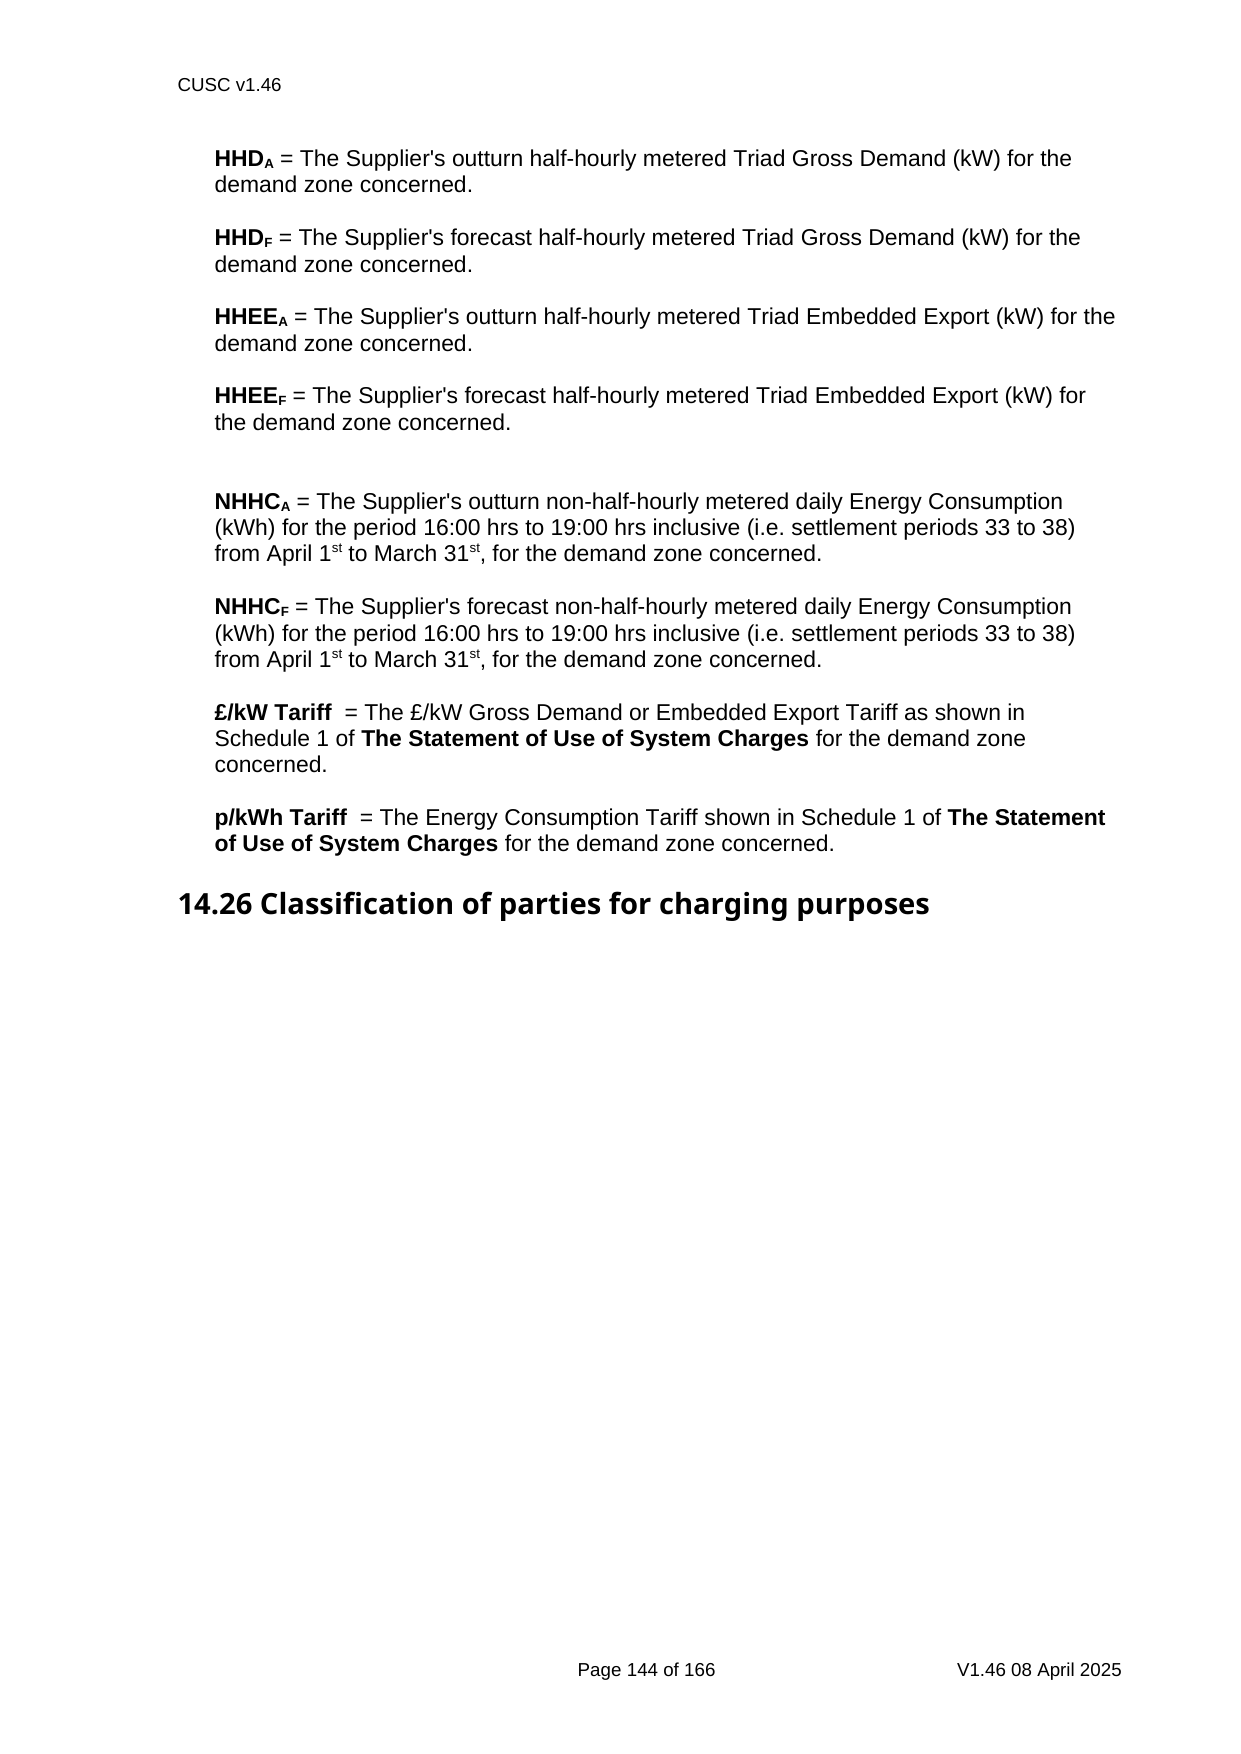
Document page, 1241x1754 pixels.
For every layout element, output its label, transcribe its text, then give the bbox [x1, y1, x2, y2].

text NHHCF = The Supplier's forecast non-half-hourly metered daily Energy Consumption (kWh) for the period 16:00 hrs to 19:00 hrs inclusive (i.e. settlement periods 33 to 38) from April 1st to March 31st, for the demand zone concerned. [214, 593, 1121, 672]
text HHDA = The Supplier's outturn half-hourly metered Triad Gross Demand (kW) for the demand zone concerned. [214, 145, 1121, 198]
text p/kWh Tariff = The Energy Consumption Tariff shown in Schedule 1 of The Statement of Use of System Charges for the demand zone concerned. [214, 804, 1121, 857]
subtitle 14.26 Classification of parties for charging purposes [177, 883, 1121, 923]
text HHEEF = The Supplier's forecast half-hourly metered Triad Embedded Export (kW) for the demand zone concerned. [214, 382, 1121, 435]
text HHEEA = The Supplier's outturn half-hourly metered Triad Embedded Export (kW) for the demand zone concerned. [214, 303, 1121, 356]
text HHDF = The Supplier's forecast half-hourly metered Triad Gross Demand (kW) for the demand zone concerned. [214, 224, 1121, 277]
text £/kW Tariff = The £/kW Gross Demand or Embedded Export Tariff as shown in Schedule 1 of The Statement of Use of System Charges for the demand zone concerned. [214, 698, 1121, 778]
text NHHCA = The Supplier's outturn non-half-hourly metered daily Energy Consumption (kWh) for the period 16:00 hrs to 19:00 hrs inclusive (i.e. settlement periods 33 to 38) from April 1st to March 31st, for the demand zone concerned. [214, 488, 1121, 567]
